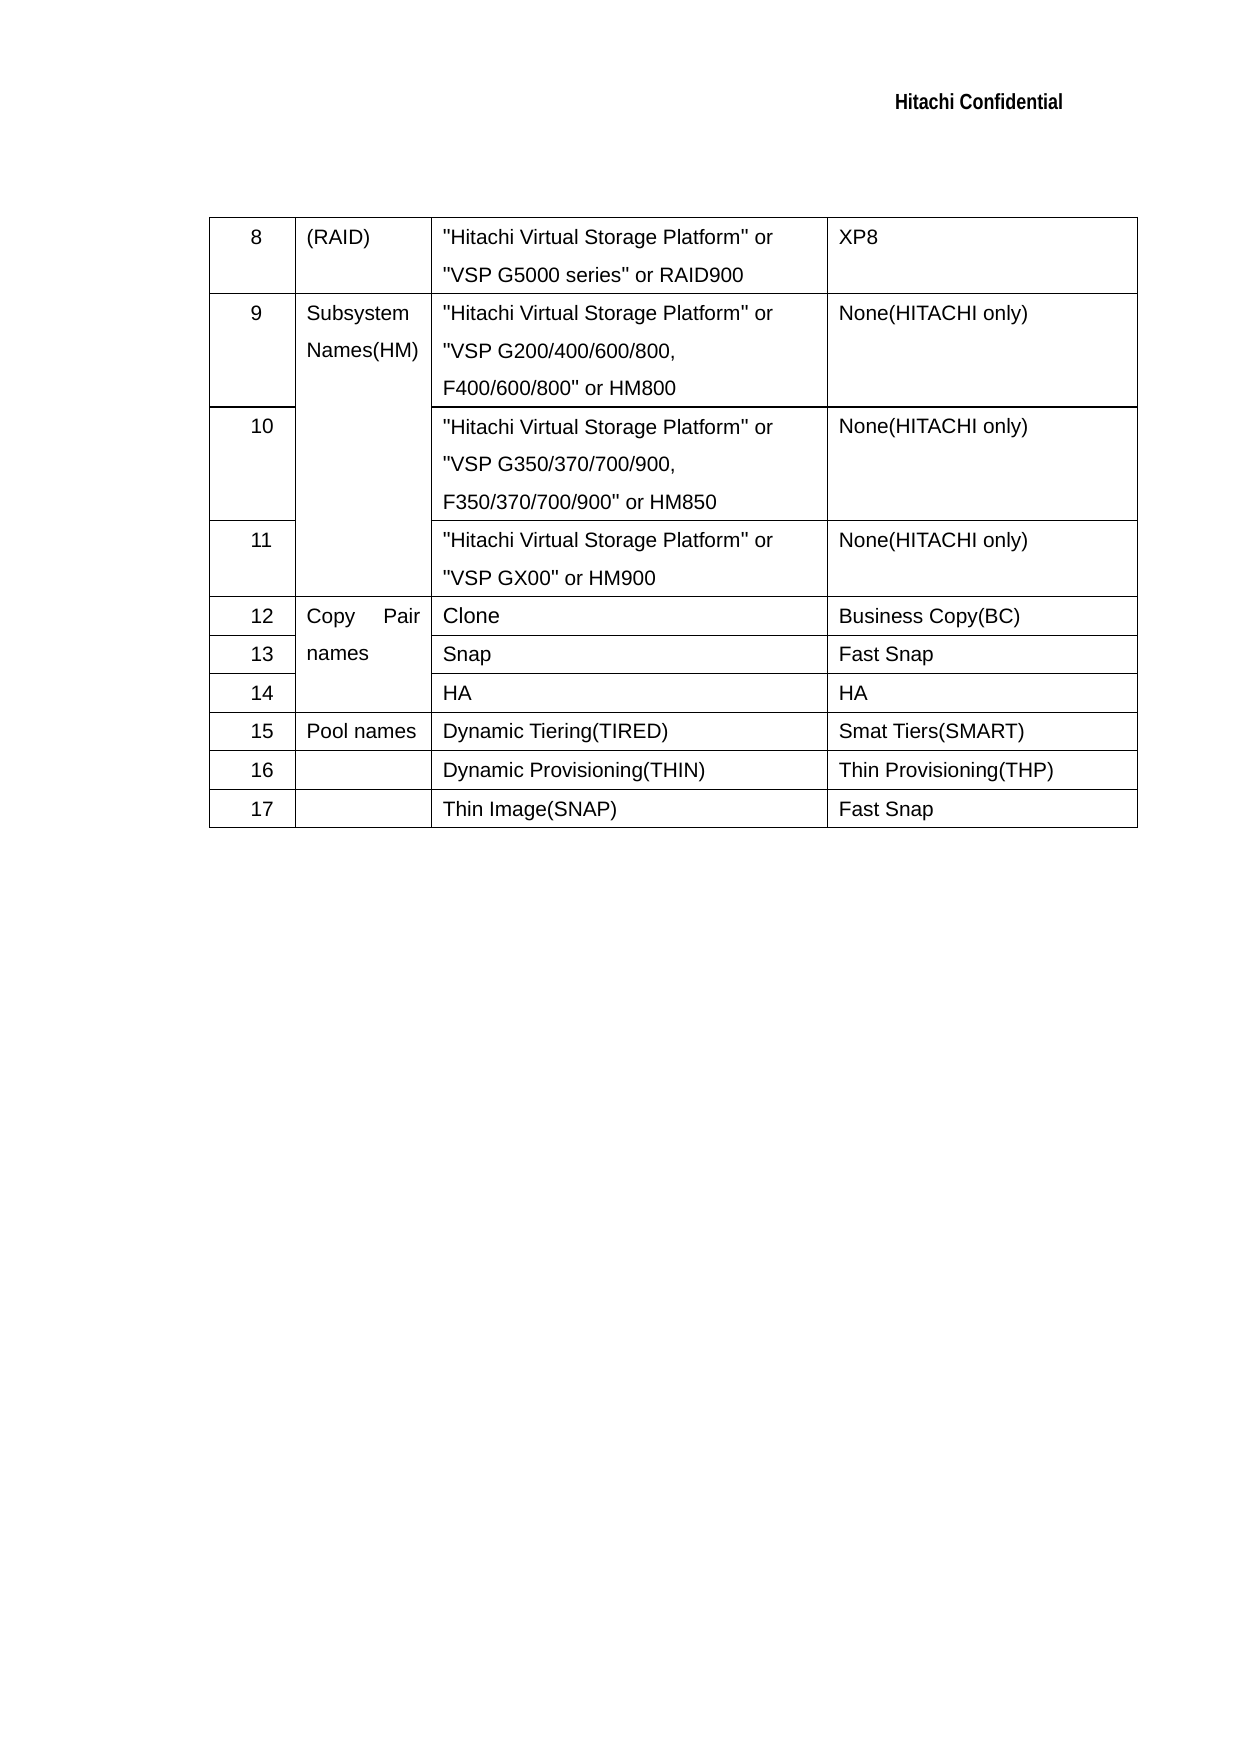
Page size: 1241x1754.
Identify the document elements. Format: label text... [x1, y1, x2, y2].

table_cell 15 [210, 713, 295, 750]
table_cell None(HITACHI only) [828, 294, 1137, 406]
table_cell [296, 790, 431, 827]
table_cell Thin Provisioning(THP) [828, 751, 1137, 789]
table_cell Smat Tiers(SMART) [828, 713, 1137, 750]
table_cell 13 [210, 636, 295, 673]
table_cell 9 [210, 294, 295, 406]
table_cell "Hitachi Virtual Storage Platform" or "VSP GX00" or HM900 [432, 521, 827, 596]
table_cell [296, 218, 431, 293]
table_cell 12 [210, 597, 295, 634]
table_cell Subsystem Names(HM) [296, 294, 431, 596]
table_cell 17 [210, 790, 295, 827]
table_cell 14 [210, 674, 295, 712]
table_cell Fast Snap [828, 636, 1137, 673]
table_cell Snap [432, 636, 827, 673]
table_cell Clone [432, 597, 827, 634]
table_cell Dynamic Tiering(TIRED) [432, 713, 827, 750]
table_cell [296, 751, 431, 789]
table_cell 10 [210, 408, 295, 520]
table_cell Copy Pair names [296, 597, 431, 712]
table_cell "Hitachi Virtual Storage Platform" or "VSP G5000 series" or RAID900 [432, 218, 827, 293]
table_cell 16 [210, 751, 295, 789]
table_cell HA [432, 674, 827, 712]
table_cell 11 [210, 521, 295, 596]
table_cell "Hitachi Virtual Storage Platform" or "VSP G350/370/700/900, F350/370/700/900" or HM850 [432, 408, 827, 520]
table_cell Pool names [296, 713, 431, 750]
table_cell None(HITACHI only) [828, 408, 1137, 520]
table_cell XP8 [828, 218, 1137, 293]
table_cell Business Copy(BC) [828, 597, 1137, 634]
table_cell Dynamic Provisioning(THIN) [432, 751, 827, 789]
table_cell 8 [210, 218, 295, 293]
table_cell None(HITACHI only) [828, 521, 1137, 596]
table_cell Fast Snap [828, 790, 1137, 827]
table_cell "Hitachi Virtual Storage Platform" or "VSP G200/400/600/800, F400/600/800" or HM800 [432, 294, 827, 406]
table_cell HA [828, 674, 1137, 712]
table_cell Thin Image(SNAP) [432, 790, 827, 827]
